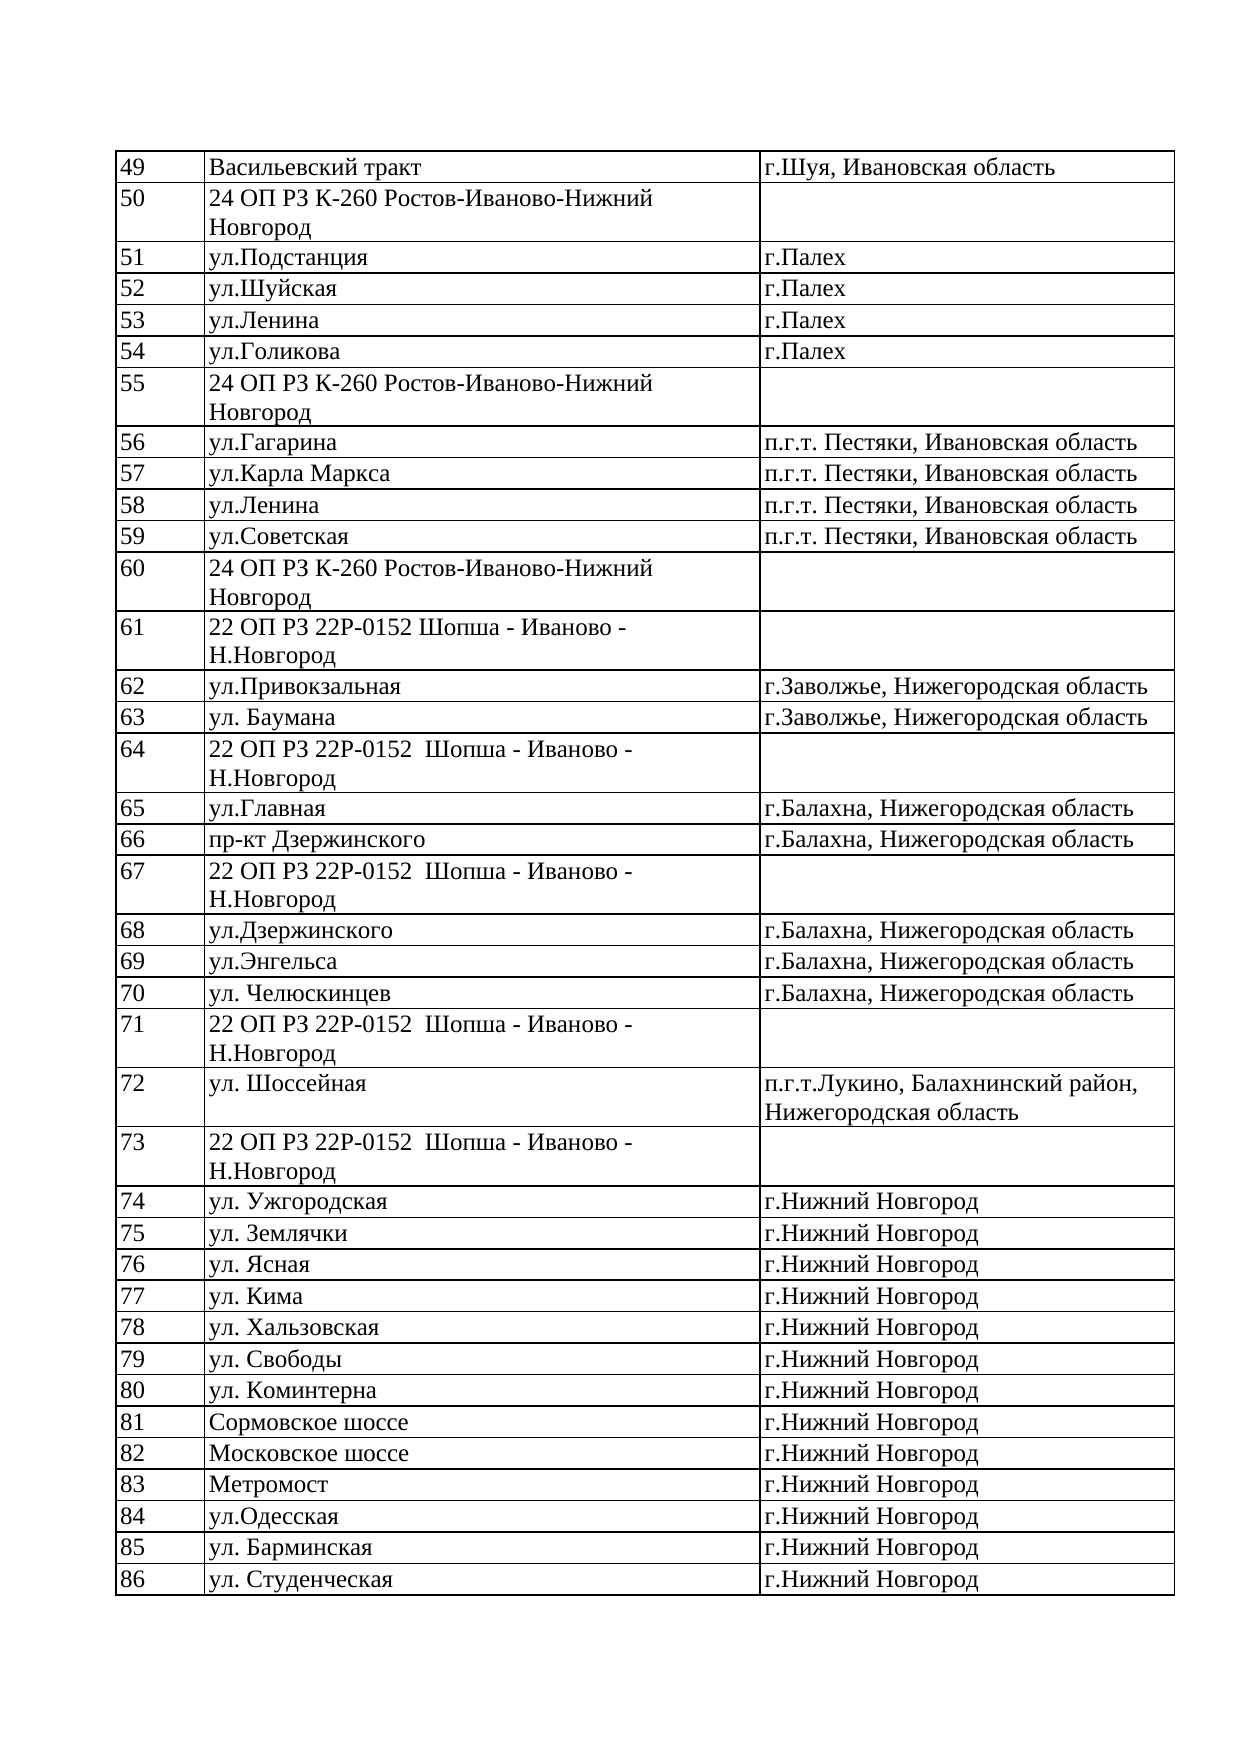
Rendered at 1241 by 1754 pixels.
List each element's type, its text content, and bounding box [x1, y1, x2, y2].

table_cell ул. Коминтерна [205, 1375, 759, 1405]
table_cell г.Нижний Новгород [761, 1187, 1174, 1216]
table_cell г.Палех [761, 242, 1174, 272]
table_cell г.Балахна, Нижегородская область [761, 978, 1174, 1008]
table_cell ул. Ясная [205, 1250, 759, 1279]
table_cell [761, 612, 1174, 669]
table_cell 73 [117, 1127, 204, 1185]
table_cell 52 [117, 274, 204, 303]
table_cell г.Нижний Новгород [761, 1533, 1174, 1562]
table_cell ул. Челюскинцев [205, 978, 759, 1008]
table_cell ул.Главная [205, 793, 759, 823]
table_cell 85 [117, 1533, 204, 1562]
table_cell г.Нижний Новгород [761, 1564, 1174, 1594]
table_cell г.Балахна, Нижегородская область [761, 915, 1174, 945]
table_cell г.Нижний Новгород [761, 1407, 1174, 1437]
table_cell Метромост [205, 1470, 759, 1499]
table_cell 64 [117, 734, 204, 791]
table_cell ул. Студенческая [205, 1564, 759, 1594]
table_cell г.Нижний Новгород [761, 1312, 1174, 1342]
table_cell п.г.т. Пестяки, Ивановская область [761, 490, 1174, 520]
table_cell 67 [117, 856, 204, 913]
table_cell ул.Подстанция [205, 242, 759, 272]
table_cell 71 [117, 1009, 204, 1067]
table_cell ул.Привокзальная [205, 671, 759, 701]
table_cell 57 [117, 458, 204, 488]
table_cell г.Балахна, Нижегородская область [761, 793, 1174, 823]
table_cell ул.Карла Маркса [205, 458, 759, 488]
table_cell 63 [117, 702, 204, 732]
table_cell 24 ОП РЗ К-260 Ростов-Иваново-Нижний Новгород [205, 368, 759, 425]
table_cell 22 ОП РЗ 22Р-0152 Шопша - Иваново - Н.Новгород [205, 1009, 759, 1067]
table_cell 68 [117, 915, 204, 945]
table_cell ул.Энгельса [205, 946, 759, 976]
table_cell 70 [117, 978, 204, 1008]
table_cell 60 [117, 553, 204, 610]
table_cell 22 ОП РЗ 22Р-0152 Шопша - Иваново - Н.Новгород [205, 856, 759, 913]
table_cell 51 [117, 242, 204, 272]
table_cell ул.Голикова [205, 337, 759, 366]
table_cell 66 [117, 825, 204, 854]
table_cell [761, 368, 1174, 425]
table_cell 59 [117, 521, 204, 551]
table_cell 22 ОП РЗ 22Р-0152 Шопша - Иваново - Н.Новгород [205, 1127, 759, 1185]
table_cell 84 [117, 1501, 204, 1531]
table_cell г.Нижний Новгород [761, 1250, 1174, 1279]
table_cell 72 [117, 1068, 204, 1126]
table_cell г.Палех [761, 337, 1174, 366]
table_cell ул.Дзержинского [205, 915, 759, 945]
table_cell ул. Свободы [205, 1344, 759, 1374]
table_cell г.Балахна, Нижегородская область [761, 825, 1174, 854]
table_cell 65 [117, 793, 204, 823]
table_cell г.Нижний Новгород [761, 1281, 1174, 1311]
table_cell п.г.т.Лукино, Балахнинский район, Нижегородская область [761, 1068, 1174, 1126]
table_cell г.Балахна, Нижегородская область [761, 946, 1174, 976]
table_cell г.Нижний Новгород [761, 1344, 1174, 1374]
table_cell ул.Советская [205, 521, 759, 551]
table_cell 83 [117, 1470, 204, 1499]
table_cell ул. Баумана [205, 702, 759, 732]
table_cell 22 ОП РЗ 22Р-0152 Шопша - Иваново - Н.Новгород [205, 612, 759, 669]
table_cell 56 [117, 427, 204, 457]
table_cell 86 [117, 1564, 204, 1594]
table_cell г.Заволжье, Нижегородская область [761, 702, 1174, 732]
table_cell 77 [117, 1281, 204, 1311]
table_cell [761, 553, 1174, 610]
table_cell [761, 856, 1174, 913]
table_cell [761, 1009, 1174, 1067]
table_cell 69 [117, 946, 204, 976]
table_cell 62 [117, 671, 204, 701]
table_cell 24 ОП РЗ К-260 Ростов-Иваново-Нижний Новгород [205, 183, 759, 241]
table_cell г.Нижний Новгород [761, 1501, 1174, 1531]
table_cell г.Нижний Новгород [761, 1438, 1174, 1468]
table_cell ул. Хальзовская [205, 1312, 759, 1342]
table_cell г.Заволжье, Нижегородская область [761, 671, 1174, 701]
table_cell ул.Шуйская [205, 274, 759, 303]
table_cell 78 [117, 1312, 204, 1342]
table_cell г.Палех [761, 274, 1174, 303]
table_cell ул. Барминская [205, 1533, 759, 1562]
table_cell Сормовское шоссе [205, 1407, 759, 1437]
table_cell 76 [117, 1250, 204, 1279]
table_cell ул.Ленина [205, 305, 759, 335]
table_cell 61 [117, 612, 204, 669]
table_cell 49 [117, 152, 204, 181]
table_cell Московское шоссе [205, 1438, 759, 1468]
table_cell ул. Землячки [205, 1218, 759, 1248]
table_cell [761, 183, 1174, 241]
table_cell ул. Ужгородская [205, 1187, 759, 1216]
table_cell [761, 152, 1174, 181]
table_cell 50 [117, 183, 204, 241]
table_cell п.г.т. Пестяки, Ивановская область [761, 458, 1174, 488]
table_cell Васильевский тракт [205, 152, 759, 181]
table_cell п.г.т. Пестяки, Ивановская область [761, 427, 1174, 457]
table_cell 80 [117, 1375, 204, 1405]
table_cell ул. Кима [205, 1281, 759, 1311]
table_cell 82 [117, 1438, 204, 1468]
table_cell п.г.т. Пестяки, Ивановская область [761, 521, 1174, 551]
table_cell ул. Шоссейная [205, 1068, 759, 1126]
table_cell ул.Гагарина [205, 427, 759, 457]
table_cell 58 [117, 490, 204, 520]
table_cell 81 [117, 1407, 204, 1437]
table_cell г.Нижний Новгород [761, 1218, 1174, 1248]
table_cell ул.Ленина [205, 490, 759, 520]
table_cell 55 [117, 368, 204, 425]
table_cell 74 [117, 1187, 204, 1216]
table_cell 24 ОП РЗ К-260 Ростов-Иваново-Нижний Новгород [205, 553, 759, 610]
table_cell 79 [117, 1344, 204, 1374]
table_cell г.Нижний Новгород [761, 1470, 1174, 1499]
table_cell 75 [117, 1218, 204, 1248]
table_cell [761, 1127, 1174, 1185]
table_cell [761, 734, 1174, 791]
table_cell ул.Одесская [205, 1501, 759, 1531]
table_cell 22 ОП РЗ 22Р-0152 Шопша - Иваново - Н.Новгород [205, 734, 759, 791]
table_cell 54 [117, 337, 204, 366]
table_cell г.Нижний Новгород [761, 1375, 1174, 1405]
table_cell пр-кт Дзержинского [205, 825, 759, 854]
table_cell 53 [117, 305, 204, 335]
table_cell г.Палех [761, 305, 1174, 335]
